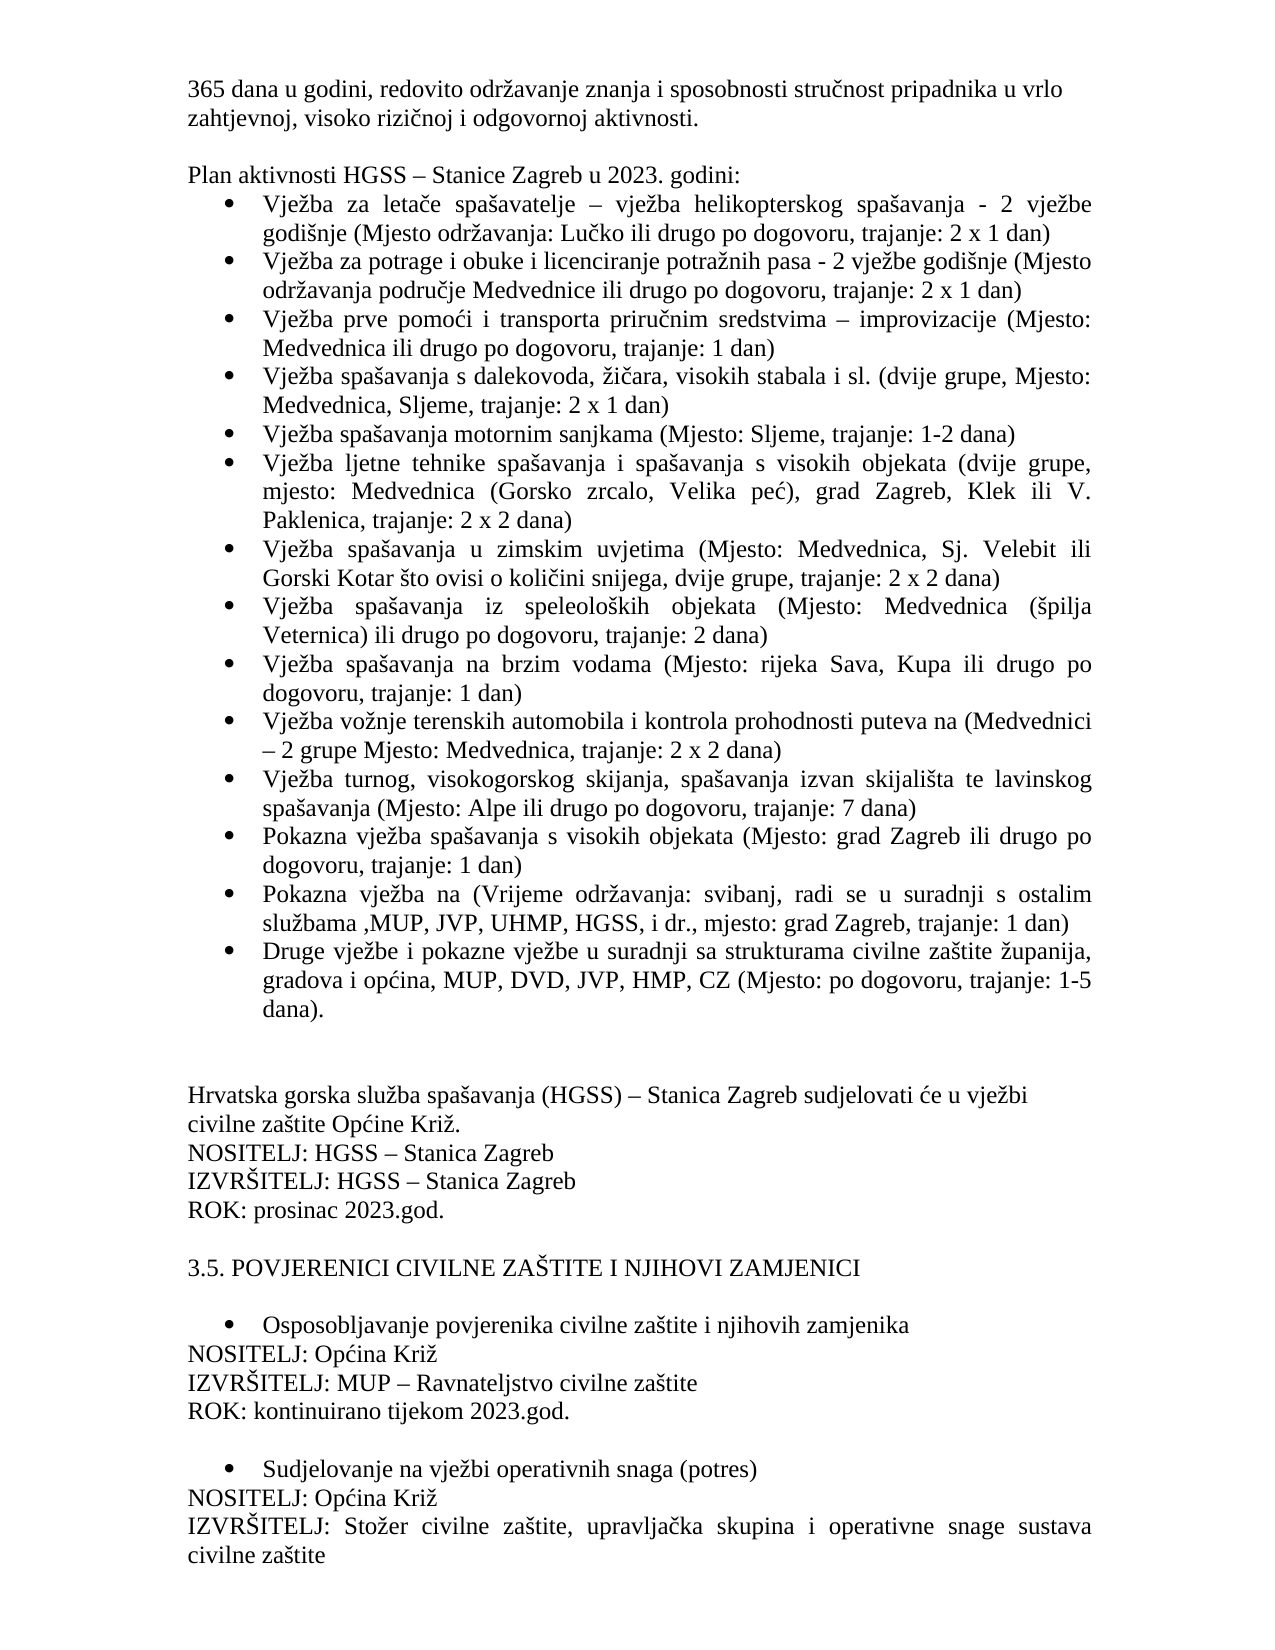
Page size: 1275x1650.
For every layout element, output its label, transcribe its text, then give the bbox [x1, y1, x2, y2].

text IZVRŠITELJ: HGSS – Stanica Zagreb [187, 1166, 1093, 1195]
text NOSITELJ: Općina Križ [187, 1339, 1093, 1368]
text ROK: kontinuirano tijekom 2023.god. [187, 1396, 1093, 1425]
list Vježba spašavanja na brzim vodama (Mjesto: rijeka Sava, Kupa ili drugo po dogovoru, trajanje: 1 dan) [225, 649, 1093, 706]
list Vježba spašavanja s dalekovoda, žičara, visokih stabala i sl. (dvije grupe, Mjesto: Medvednica, Sljeme, trajanje: 2 x 1 dan) [225, 361, 1093, 419]
list Osposobljavanje povjerenika civilne zaštite i njihovih zamjenika [225, 1310, 1093, 1339]
list Vježba vožnje terenskih automobila i kontrola prohodnosti puteva na (Medvednici – 2 grupe Mjesto: Medvednica, trajanje: 2 x 2 dana) [225, 706, 1093, 764]
subtitle 3.5. POVJERENICI CIVILNE ZAŠTITE I NJIHOVI ZAMJENICI [187, 1253, 1093, 1281]
text IZVRŠITELJ: Stožer civilne zaštite, upravljačka skupina i operativne snage sustava civilne zaštite [187, 1511, 1093, 1569]
list Druge vježbe i pokazne vježbe u suradnji sa strukturama civilne zaštite županija, gradova i općina, MUP, DVD, JVP, HMP, CZ (Mjesto: po dogovoru, trajanje: 1-5 dana). [225, 936, 1093, 1023]
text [187, 74, 1093, 131]
list Sudjelovanje na vježbi operativnih snaga (potres) [225, 1454, 1093, 1483]
list Vježba za letače spašavatelje – vježba helikopterskog spašavanja - 2 vježbe godišnje (Mjesto održavanja: Lučko ili drugo po dogovoru, trajanje: 2 x 1 dan) [225, 189, 1093, 246]
list Vježba spašavanja u zimskim uvjetima (Mjesto: Medvednica, Sj. Velebit ili Gorski Kotar što ovisi o količini snijega, dvije grupe, trajanje: 2 x 2 dana) [225, 534, 1093, 591]
list Vježba za potrage i obuke i licenciranje potražnih pasa - 2 vježbe godišnje (Mjesto održavanja područje Medvednice ili drugo po dogovoru, trajanje: 2 x 1 dan) [225, 246, 1093, 304]
text Hrvatska gorska služba spašavanja (HGSS) – Stanica Zagreb sudjelovati će u vježbi civilne zaštite Općine Križ. [187, 1080, 1093, 1138]
list Pokazna vježba na (Vrijeme održavanja: svibanj, radi se u suradnji s ostalim službama ,MUP, JVP, UHMP, HGSS, i dr., mjesto: grad Zagreb, trajanje: 1 dan) [225, 879, 1093, 936]
list Pokazna vježba spašavanja s visokih objekata (Mjesto: grad Zagreb ili drugo po dogovoru, trajanje: 1 dan) [225, 821, 1093, 879]
list Vježba spašavanja iz speleoloških objekata (Mjesto: Medvednica (špilja Veternica) ili drugo po dogovoru, trajanje: 2 dana) [225, 591, 1093, 649]
list Vježba spašavanja motornim sanjkama (Mjesto: Sljeme, trajanje: 1-2 dana) [225, 419, 1093, 448]
list Vježba ljetne tehnike spašavanja i spašavanja s visokih objekata (dvije grupe, mjesto: Medvednica (Gorsko zrcalo, Velika peć), grad Zagreb, Klek ili V. Paklenica, trajanje: 2 x 2 dana) [225, 448, 1093, 534]
text Plan aktivnosti HGSS – Stanice Zagreb u 2023. godini: [187, 160, 1093, 189]
text IZVRŠITELJ: MUP – Ravnateljstvo civilne zaštite [187, 1368, 1093, 1396]
text ROK: prosinac 2023.god. [187, 1195, 1093, 1224]
list Vježba prve pomoći i transporta priručnim sredstvima – improvizacije (Mjesto: Medvednica ili drugo po dogovoru, trajanje: 1 dan) [225, 304, 1093, 361]
text NOSITELJ: HGSS – Stanica Zagreb [187, 1138, 1093, 1166]
list Vježba turnog, visokogorskog skijanja, spašavanja izvan skijališta te lavinskog spašavanja (Mjesto: Alpe ili drugo po dogovoru, trajanje: 7 dana) [225, 764, 1093, 821]
text NOSITELJ: Općina Križ [187, 1483, 1093, 1511]
